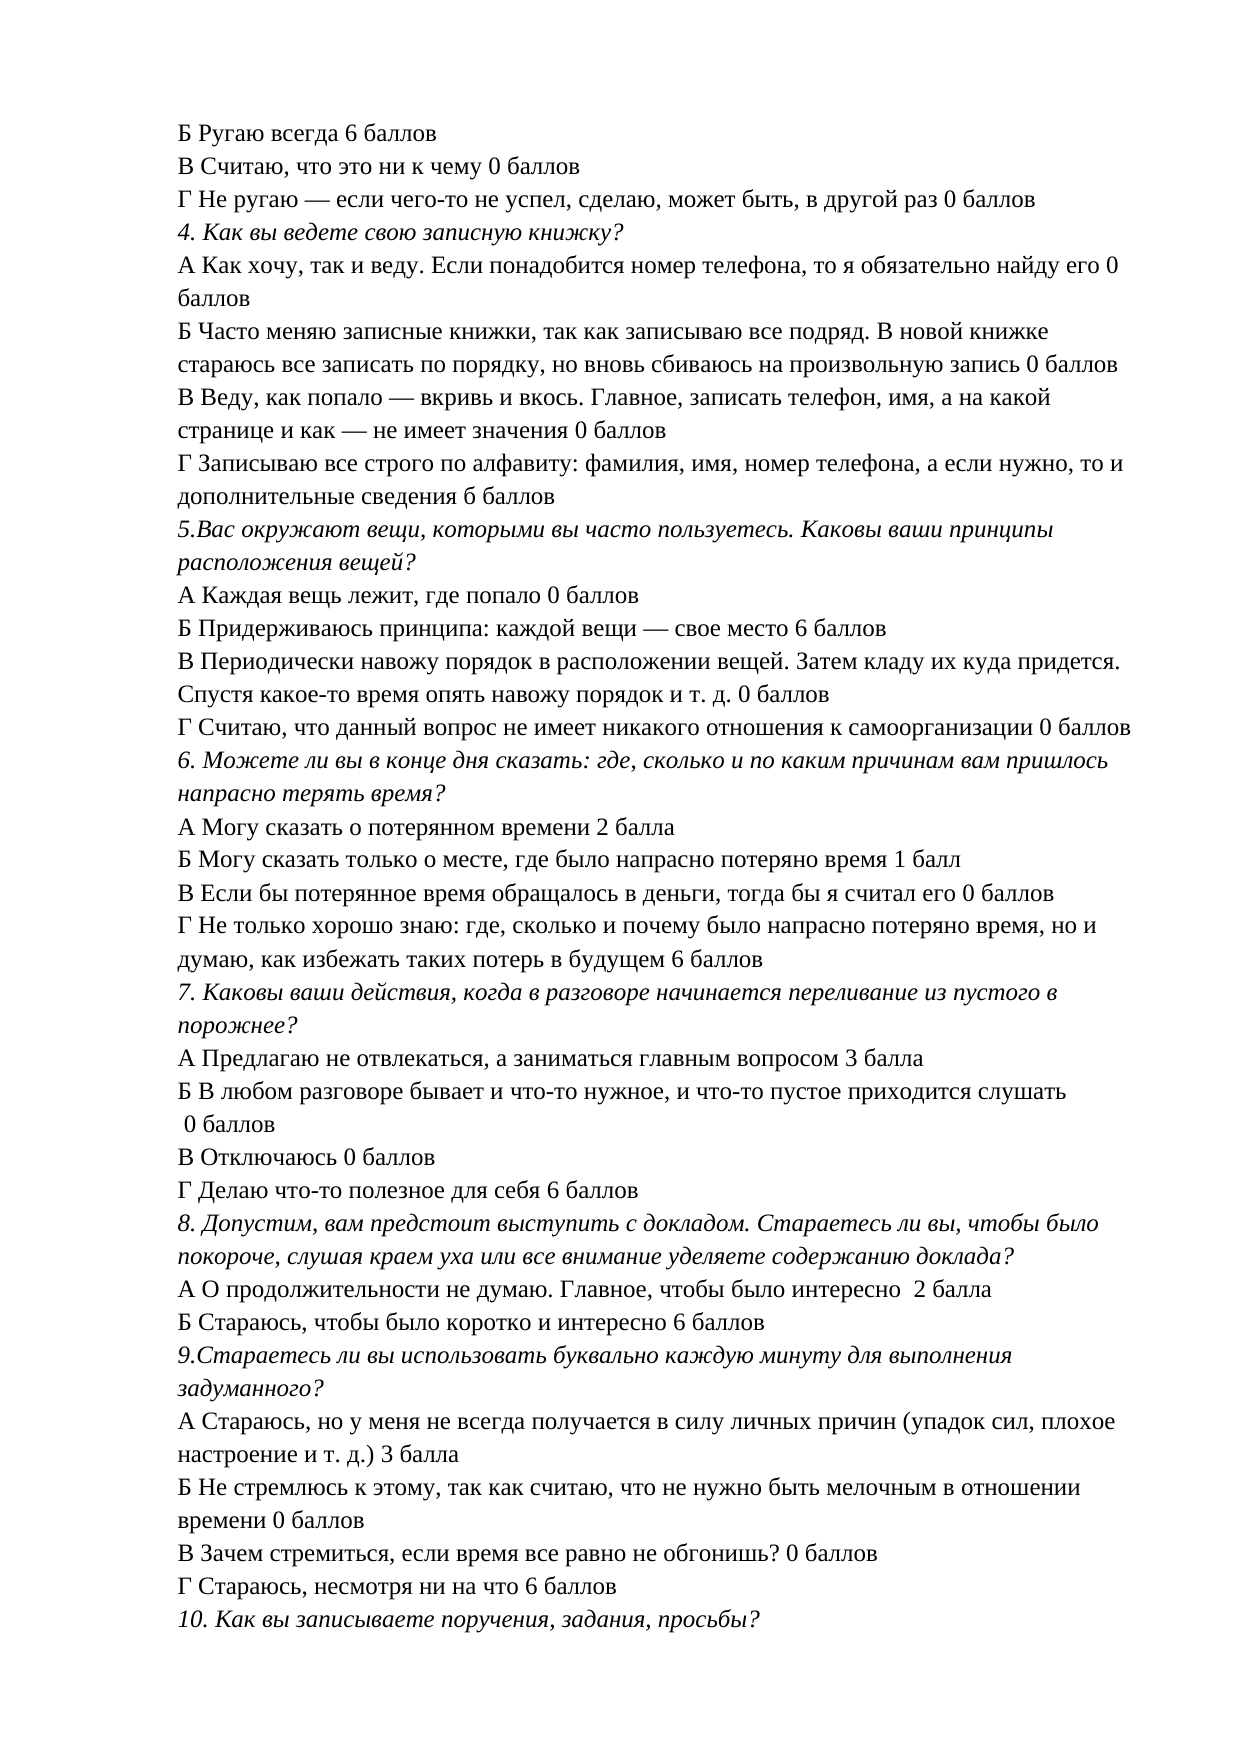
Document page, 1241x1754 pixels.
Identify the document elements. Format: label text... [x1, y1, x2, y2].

text Г Записываю все строго по алфавиту: фамилия, имя, номер телефона, а если нужно, то и дополнительные сведения б баллов [177, 448, 1152, 510]
text 5.Вас окружают вещи, которыми вы часто пользуетесь. Каковы ваши принципы расположения вещей? [177, 514, 1152, 576]
text 4. Как вы ведете свою записную книжку? [177, 217, 1152, 246]
text В Считаю, что это ни к чему 0 баллов [177, 151, 1152, 180]
text Б Стараюсь, чтобы было коротко и интересно 6 баллов [177, 1307, 1152, 1336]
text Г Не только хорошо знаю: где, сколько и почему было напрасно потеряно время, но и думаю, как избежать таких потерь в будущем 6 баллов [177, 911, 1152, 972]
text Б Могу сказать только о месте, где было напрасно потеряно время 1 балл [177, 844, 1152, 873]
text Б Ругаю всегда 6 баллов [177, 118, 1152, 147]
text А Как хочу, так и веду. Если понадобится номер телефона, то я обязательно найду его 0 баллов [177, 250, 1152, 312]
text 8. Допустим, вам предстоит выступить с докладом. Стараетесь ли вы, чтобы было покороче, слушая краем уха или все внимание уделяете содержанию доклада? [177, 1208, 1152, 1269]
text 10. Как вы записываете поручения, задания, просьбы? [177, 1604, 1152, 1633]
text А Могу сказать о потерянном времени 2 балла [177, 812, 1152, 840]
text Г Не ругаю — если чего-то не успел, сделаю, может быть, в другой раз 0 баллов [177, 184, 1152, 213]
text В Если бы потерянное время обращалось в деньги, тогда бы я считал его 0 баллов [177, 878, 1152, 906]
text Б Часто меняю записные книжки, так как записываю все подряд. В новой книжке стараюсь все записать по порядку, но вновь сбиваюсь на произвольную запись 0 баллов [177, 316, 1152, 378]
text Г Считаю, что данный вопрос не имеет никакого отношения к самоорганизации 0 баллов [177, 712, 1152, 741]
text В Отключаюсь 0 баллов [177, 1142, 1152, 1171]
text Б Придерживаюсь принципа: каждой вещи — свое место 6 баллов [177, 613, 1152, 642]
text Г Стараюсь, несмотря ни на что 6 баллов [177, 1571, 1152, 1600]
text Г Делаю что-то полезное для себя 6 баллов [177, 1175, 1152, 1203]
text 6. Можете ли вы в конце дня сказать: где, сколько и по каким причинам вам пришлось напрасно терять время? [177, 746, 1152, 807]
text А Предлагаю не отвлекаться, а заниматься главным вопросом 3 балла [177, 1043, 1152, 1071]
text А Стараюсь, но у меня не всегда получается в силу личных причин (упадок сил, плохое настроение и т. д.) 3 балла [177, 1406, 1152, 1468]
text В Зачем стремиться, если время все равно не обгонишь? 0 баллов [177, 1538, 1152, 1567]
text В Веду, как попало — вкривь и вкось. Главное, записать телефон, имя, а на какой странице и как — не имеет значения 0 баллов [177, 382, 1152, 444]
text А Каждая вещь лежит, где попало 0 баллов [177, 580, 1152, 609]
text 7. Каковы ваши действия, когда в разговоре начинается переливание из пустого в порожнее? [177, 977, 1152, 1038]
text 9.Стараетесь ли вы использовать буквально каждую минуту для выполнения задуманного? [177, 1340, 1152, 1402]
text В Периодически навожу порядок в расположении вещей. Затем кладу их куда придется. Спустя какое-то время опять навожу порядок и т. д. 0 баллов [177, 646, 1152, 708]
text 0 баллов [177, 1109, 1152, 1137]
text Б Не стремлюсь к этому, так как считаю, что не нужно быть мелочным в отношении времени 0 баллов [177, 1472, 1152, 1534]
text А О продолжительности не думаю. Главное, чтобы было интересно 2 балла [177, 1274, 1152, 1303]
text Б В любом разговоре бывает и что-то нужное, и что-то пустое приходится слушать [177, 1076, 1152, 1104]
